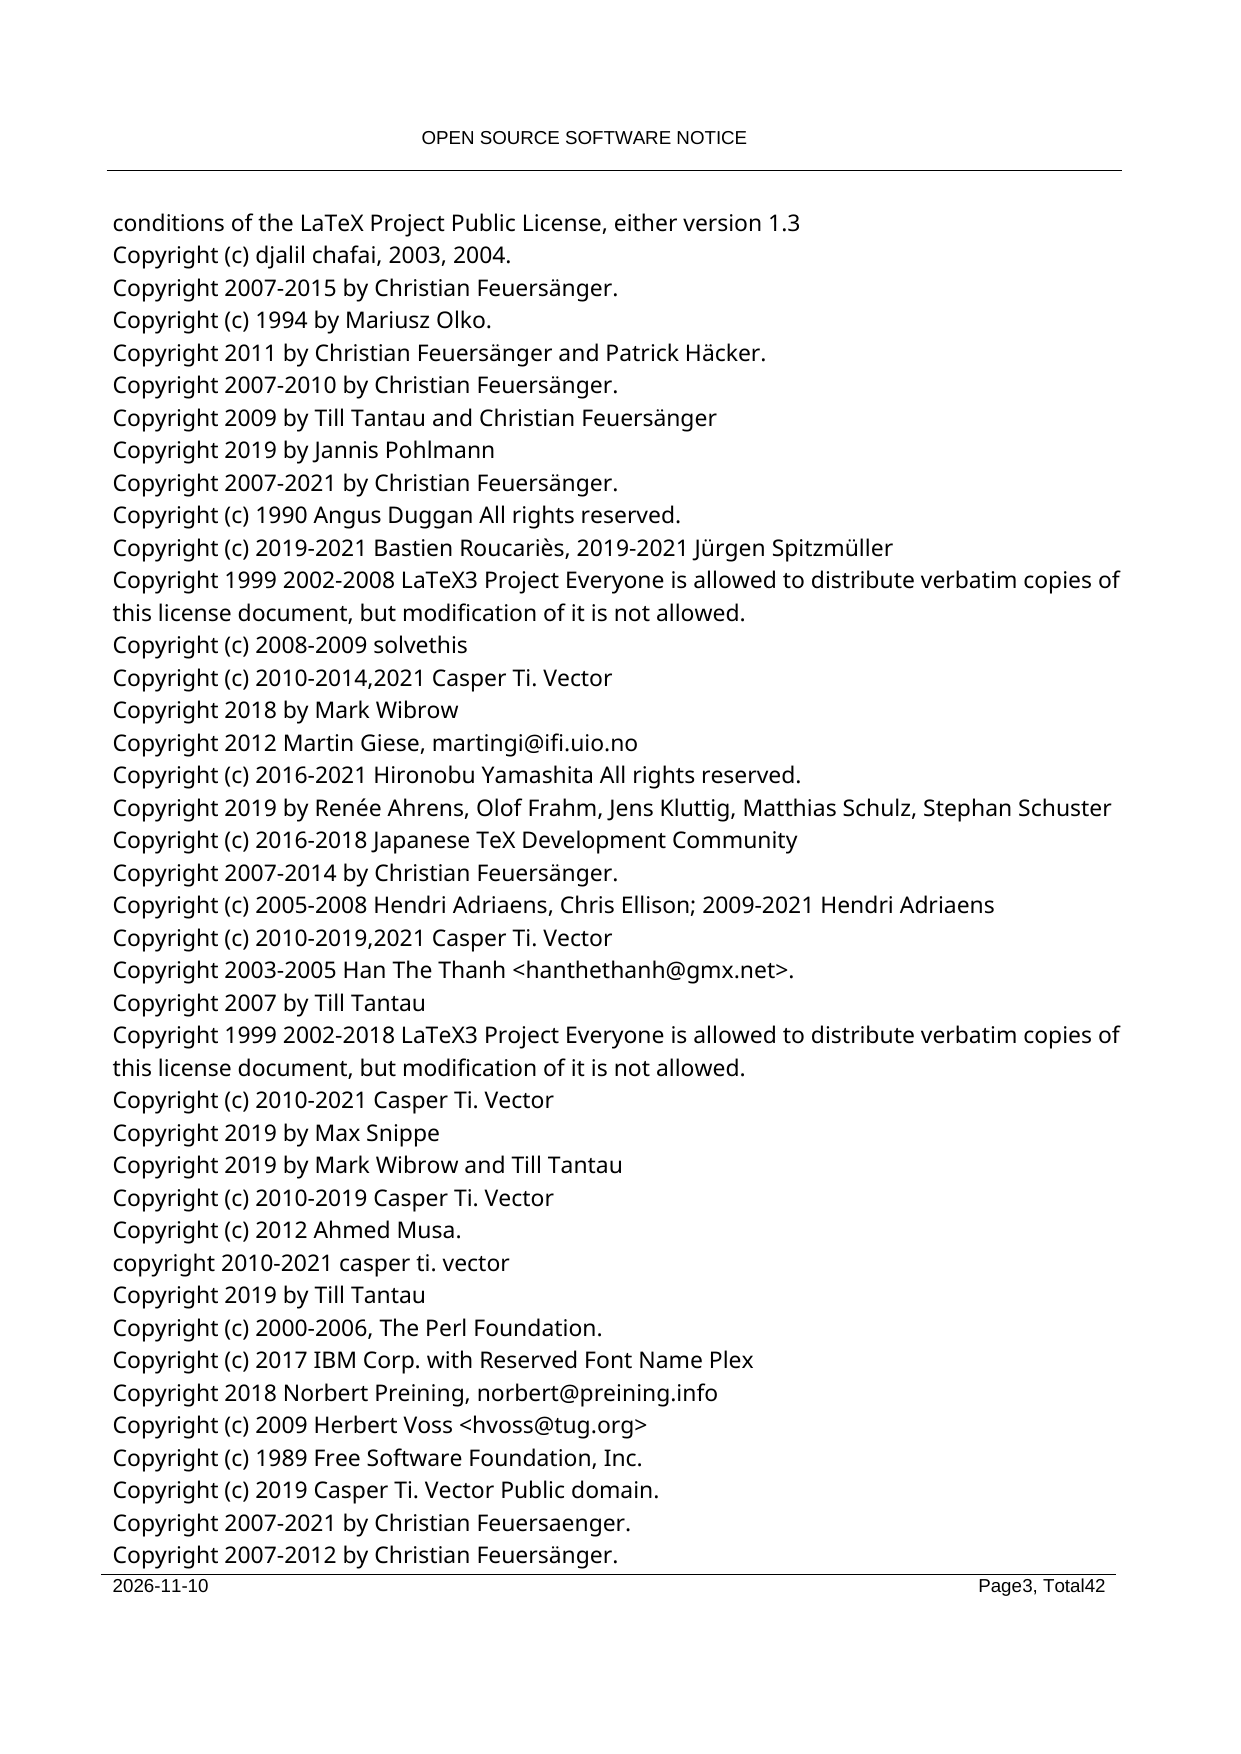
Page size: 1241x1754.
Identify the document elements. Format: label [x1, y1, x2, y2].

text [112, 206, 1128, 1571]
